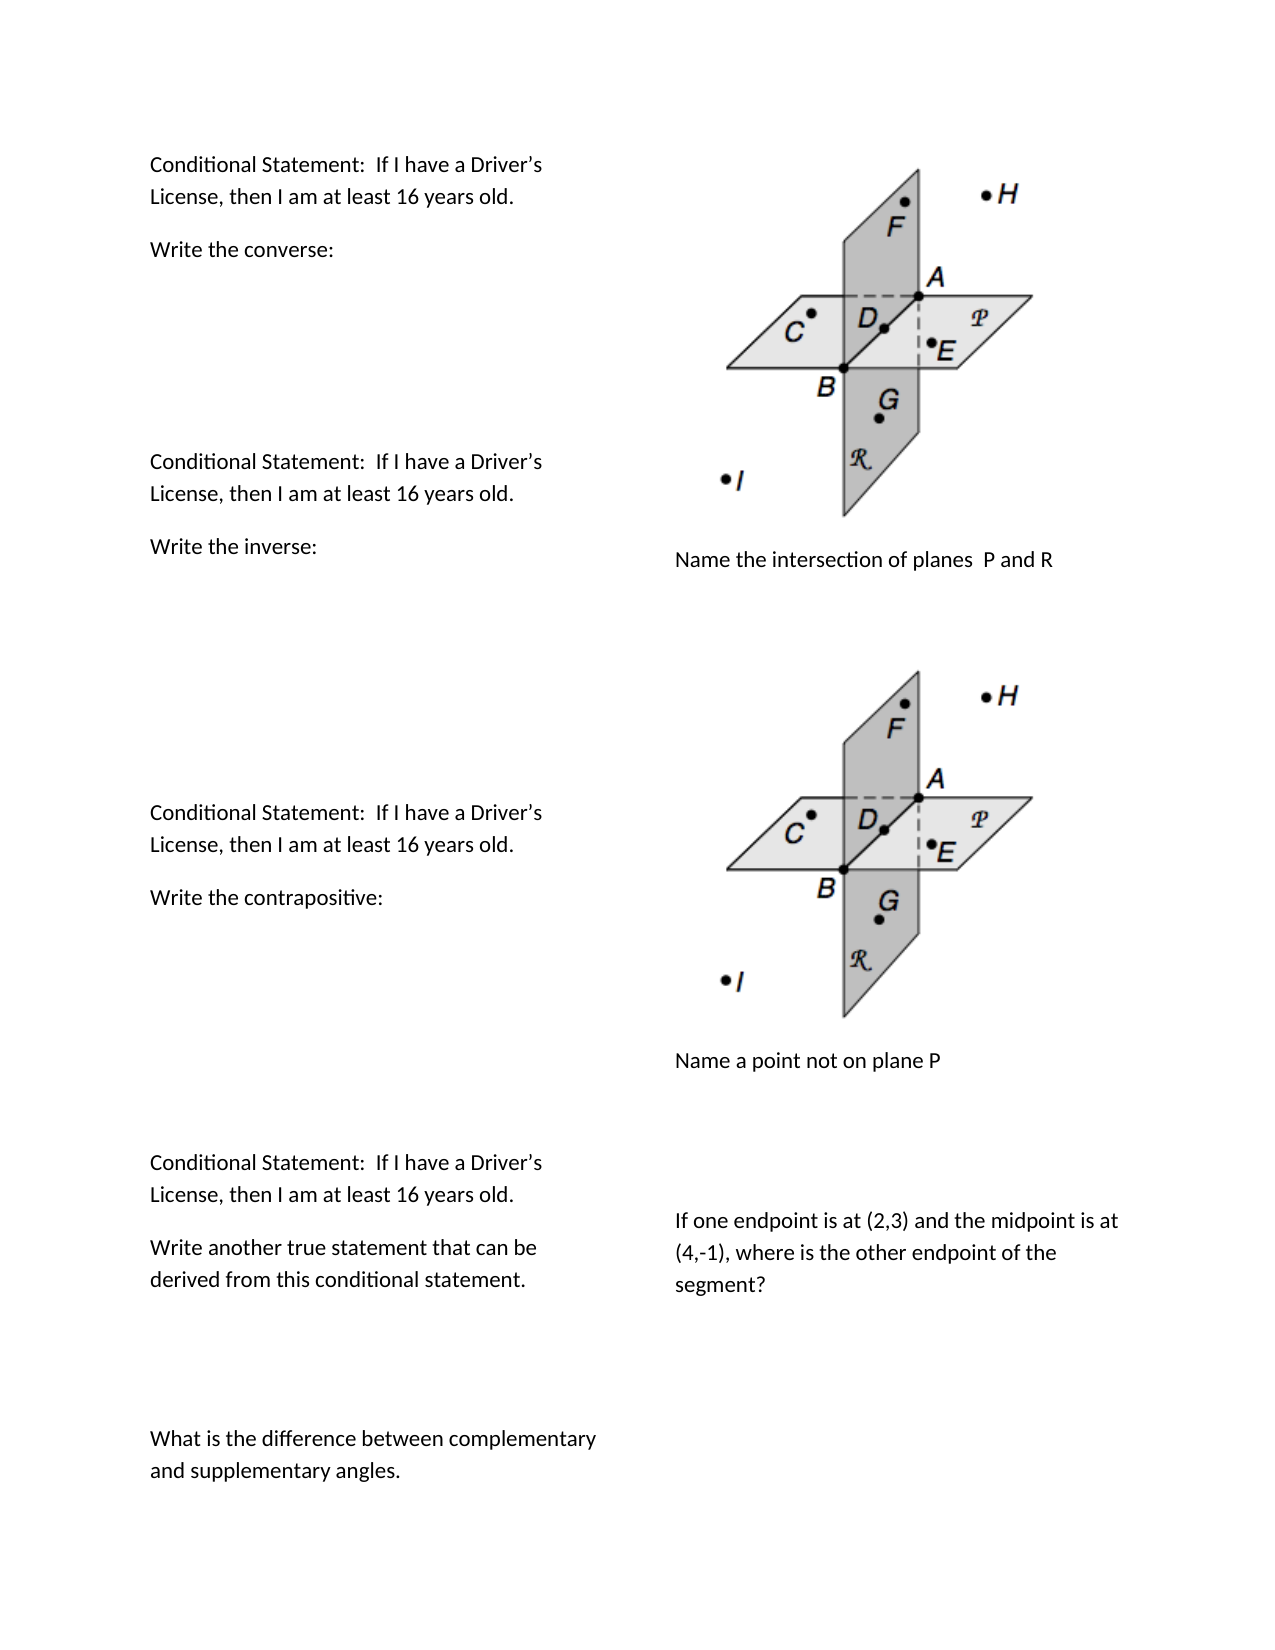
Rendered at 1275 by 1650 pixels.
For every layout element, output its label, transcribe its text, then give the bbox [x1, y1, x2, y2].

text Write another true statement that can be derived from this conditional statement. [150, 1233, 600, 1293]
text Conditional Statement: If I have a Driver’s License, then I am at least 16 years old. [150, 1148, 600, 1208]
text If one endpoint is at (2,3) and the midpoint is at (4,-1), where is the other endpoint of the segment? [675, 1206, 1125, 1298]
text Write the converse: [150, 235, 600, 263]
text Conditional Statement: If I have a Driver’s License, then I am at least 16 years old. [150, 447, 600, 507]
text Write the contrapositive: [150, 883, 600, 911]
text Conditional Statement: If I have a Driver’s License, then I am at least 16 years old. [150, 798, 600, 858]
text What is the difference between complementary and supplementary angles. [150, 1424, 600, 1484]
picture [675, 150, 1052, 521]
picture [675, 651, 1052, 1022]
text Name the intersection of planes P and R [675, 545, 1125, 573]
text Conditional Statement: If I have a Driver’s License, then I am at least 16 years old. [150, 150, 600, 210]
text Write the inverse: [150, 532, 600, 561]
text Name a point not on plane P [675, 1047, 1125, 1075]
